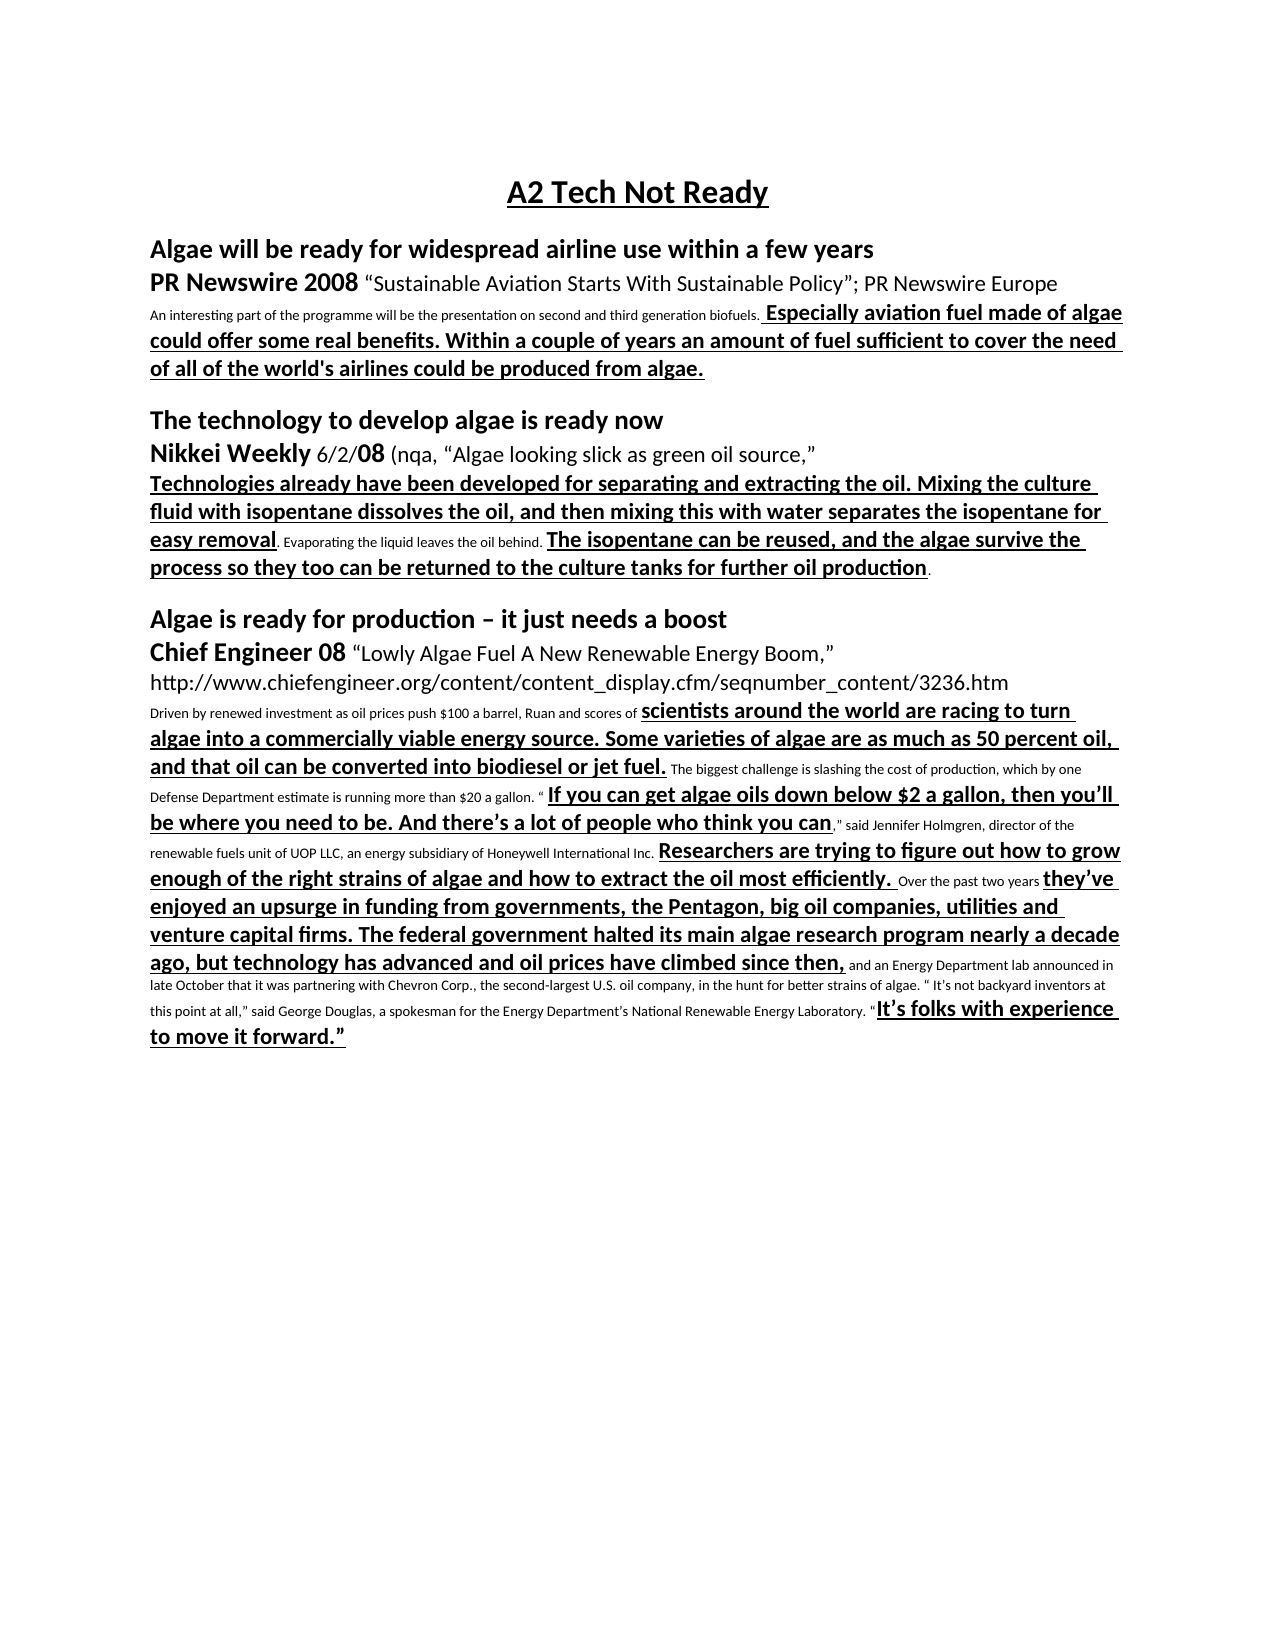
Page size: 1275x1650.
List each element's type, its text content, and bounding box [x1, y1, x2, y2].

subtitle The technology to develop algae is ready now [150, 403, 1125, 436]
text Nikkei Weekly 6/2/08 (nqa, “Algae looking slick as green oil source,” [150, 436, 1125, 469]
text Driven by renewed investment as oil prices push $100 a barrel, Ruan and scores of scientists around the world are racing to turn algae into a commercially viable energy source. Some varieties of algae are as much as 50 percent oil, and that oil can be converted into biodiesel or jet fuel. The biggest challenge is slashing the cost of production, which by one Defense Department estimate is running more than $20 a gallon. “ If you can get algae oils down below $2 a gallon, then you’ll be where you need to be. And there’s a lot of people who think you can,” said Jennifer Holmgren, director of the renewable fuels unit of UOP LLC, an energy subsidiary of Honeywell International Inc. Researchers are trying to figure out how to grow enough of the right strains of algae and how to extract the oil most efficiently. Over the past two years they’ve enjoyed an upsurge in funding from governments, the Pentagon, big oil companies, utilities and venture capital firms. The federal government halted its main algae research program nearly a decade ago, but technology has advanced and oil prices have climbed since then, and an Energy Department lab announced in late October that it was partnering with Chevron Corp., the second-largest U.S. oil company, in the hunt for better strains of algae. “ It’s not backyard inventors at this point at all,” said George Douglas, a spokesman for the Energy Department’s National Renewable Energy Laboratory. “It’s folks with experience to move it forward.” [150, 696, 1125, 1050]
text An interesting part of the programme will be the presentation on second and third generation biofuels. Especially aviation fuel made of algae could offer some real benefits. Within a couple of years an amount of fuel sufficient to cover the need of all of the world's airlines could be produced from algae. [150, 298, 1125, 382]
subtitle Algae is ready for production – it just needs a boost [150, 602, 1125, 635]
text Technologies already have been developed for separating and extracting the oil. Mixing the culture fluid with isopentane dissolves the oil, and then mixing this with water separates the isopentane for easy removal. Evaporating the liquid leaves the oil behind. The isopentane can be reused, and the algae survive the process so they too can be returned to the culture tanks for further oil production. [150, 469, 1125, 581]
subtitle A2 Tech Not Ready [150, 171, 1125, 212]
text PR Newswire 2008 “Sustainable Aviation Starts With Sustainable Policy”; PR Newswire Europe [150, 265, 1125, 298]
subtitle Algae will be ready for widespread airline use within a few years [150, 232, 1125, 265]
text Chief Engineer 08 “Lowly Algae Fuel A New Renewable Energy Boom,” http://www.chiefengineer.org/content/content_display.cfm/seqnumber_content/3236.htm [150, 635, 1125, 696]
